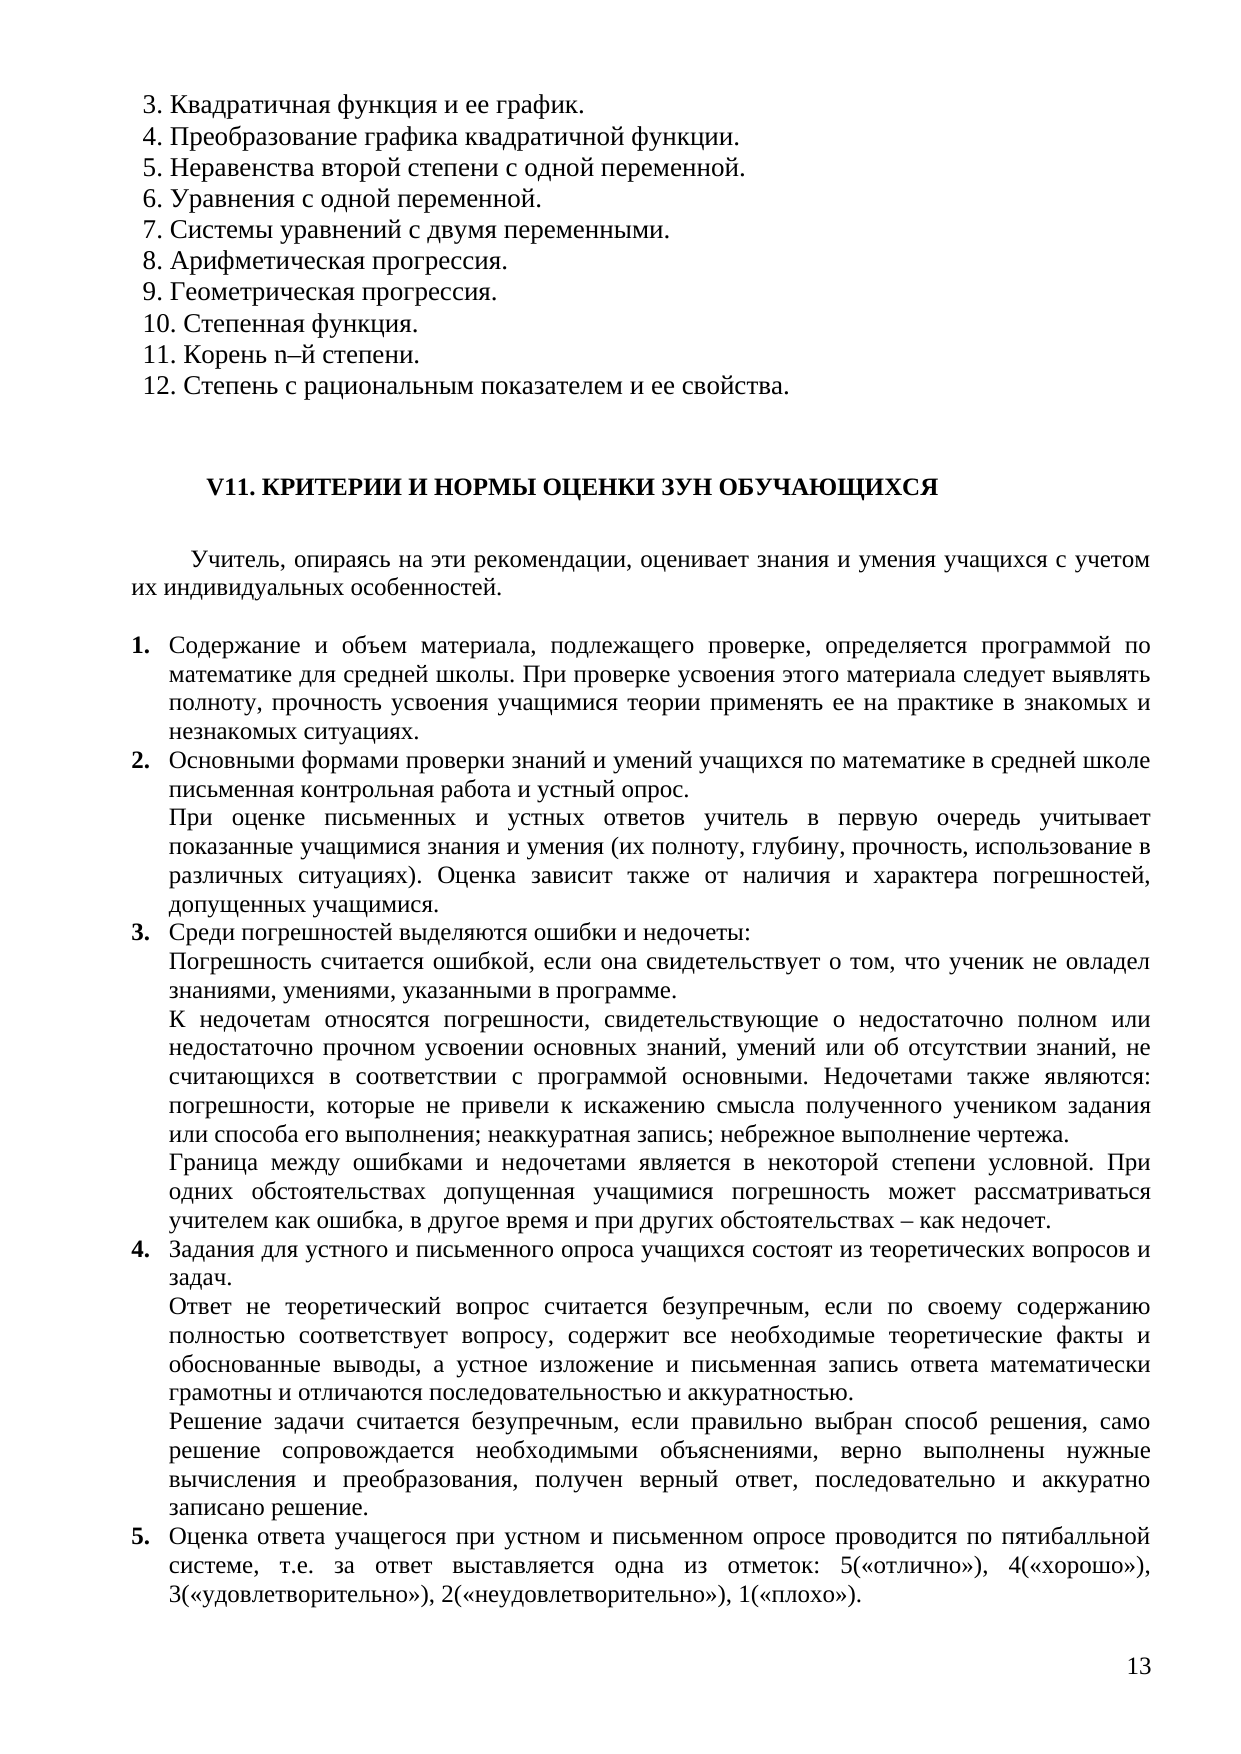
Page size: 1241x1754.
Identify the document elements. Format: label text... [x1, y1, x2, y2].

text К недочетам относятся погрешности, свидетельствующие о недостаточно полном или недостаточно прочном усвоении основных знаний, умений или об отсутствии знаний, не считающихся в соответствии с программой основными. Недочетами также являются: погрешности, которые не привели к искажению смысла полученного учеником задания или способа его выполнения; неаккуратная запись; небрежное выполнение чертежа. [169, 1004, 1152, 1147]
list Среди погрешностей выделяются ошибки и недочеты: [131, 917, 1152, 946]
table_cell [131, 89, 958, 400]
text При оценке письменных и устных ответов учитель в первую очередь учитывает показанные учащимися знания и умения (их полноту, глубину, прочность, использование в различных ситуациях). Оценка зависит также от наличия и характера погрешностей, допущенных учащимися. [169, 802, 1152, 917]
text Решение задачи считается безупречным, если правильно выбран способ решения, само решение сопровождается необходимыми объяснениями, верно выполнены нужные вычисления и преобразования, получен верный ответ, последовательно и аккуратно записано решение. [169, 1406, 1152, 1521]
text Погрешность считается ошибкой, если она свидетельствует о том, что ученик не овладел знаниями, умениями, указанными в программе. [169, 946, 1152, 1004]
text V11. КРИТЕРИИ И НОРМЫ ОЦЕНКИ ЗУН ОБУЧАЮЩИХСЯ [206, 472, 1152, 501]
text Ответ не теоретический вопрос считается безупречным, если по своему содержанию полностью соответствует вопросу, содержит все необходимые теоретические факты и обоснованные выводы, а устное изложение и письменная запись ответа математически грамотны и отличаются последовательностью и аккуратностью. [169, 1291, 1152, 1406]
text Учитель, опираясь на эти рекомендации, оценивает знания и умения учащихся с учетом их индивидуальных особенностей. [131, 544, 1152, 601]
list Содержание и объем материала, подлежащего проверке, определяется программой по математике для средней школы. При проверке усвоения этого материала следует выявлять полноту, прочность усвоения учащимися теории применять ее на практике в знакомых и незнакомых ситуациях. [131, 630, 1152, 745]
list Задания для устного и письменного опроса учащихся состоят из теоретических вопросов и задач. [131, 1234, 1152, 1291]
list Оценка ответа учащегося при устном и письменном опросе проводится по пятибалльной системе, т.е. за ответ выставляется одна из отметок: 5(«отлично»), 4(«хорошо»), 3(«удовлетворительно»), 2(«неудовлетворительно»), 1(«плохо»). [131, 1521, 1152, 1607]
text Граница между ошибками и недочетами является в некоторой степени условной. При одних обстоятельствах допущенная учащимися погрешность может рассматриваться учителем как ошибка, в другое время и при других обстоятельствах – как недочет. [169, 1147, 1152, 1234]
list Основными формами проверки знаний и умений учащихся по математике в средней школе письменная контрольная работа и устный опрос. [131, 745, 1152, 802]
